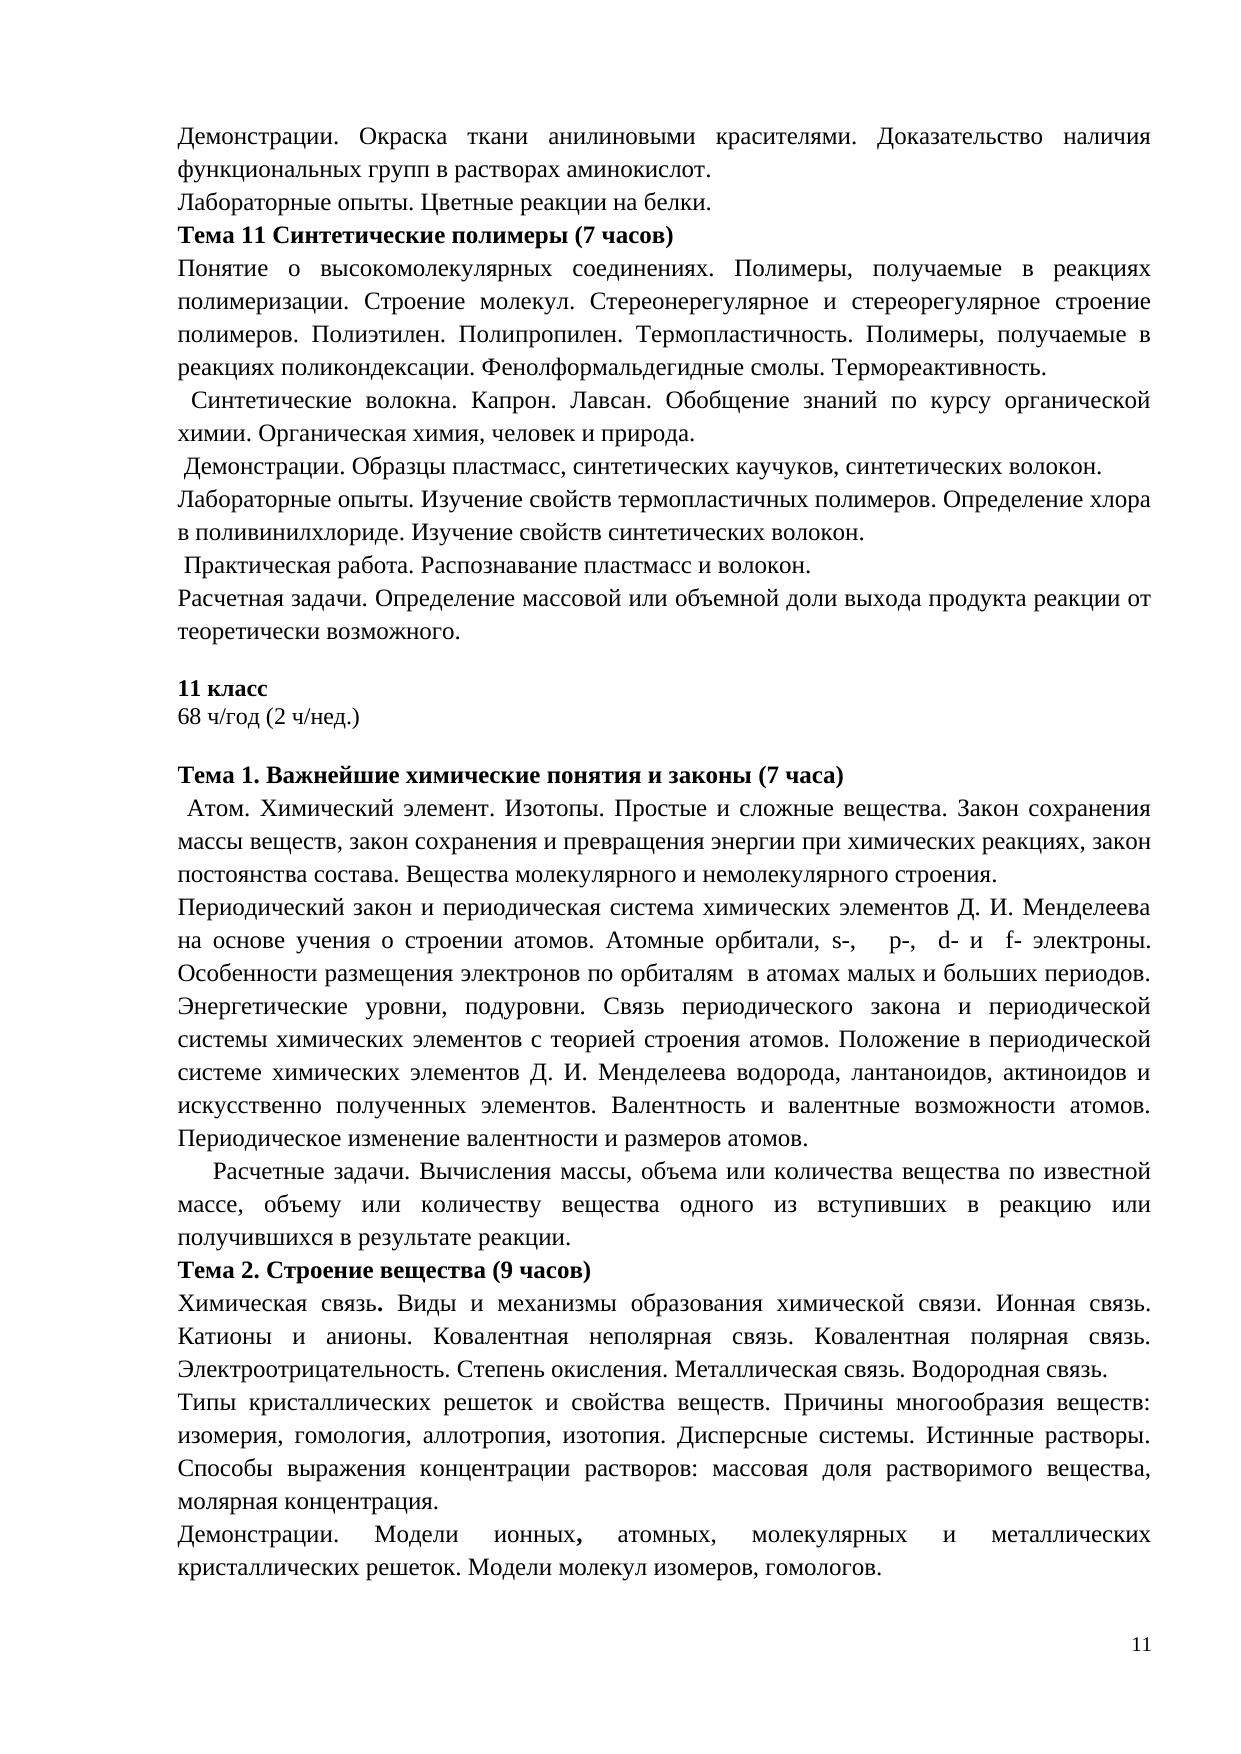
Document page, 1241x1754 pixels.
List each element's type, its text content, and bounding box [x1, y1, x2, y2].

text Химическая связь. Виды и механизмы образования химической связи. Ионная связь. Катионы и анионы. Ковалентная неполярная связь. Ковалентная полярная связь. Электроотрицательность. Степень окисления. Металлическая связь. Водородная связь. [177, 1285, 1152, 1384]
text Демонстрации. Окраска ткани анилиновыми красителями. Доказательство наличия функциональных групп в растворах аминокислот. [177, 118, 1152, 184]
text Периодический закон и периодическая система химических элементов Д. И. Менделеева на основе учения о строении атомов. Атомные орбитали, s-, p-, d- и f- электроны. Особенности размещения электронов по орбиталям в атомах малых и больших периодов. Энергетические уровни, подуровни. Связь периодического закона и периодической системы химических элементов с теорией строения атомов. Положение в периодической системе химических элементов Д. И. Менделеева водорода, лантаноидов, актиноидов и искусственно полученных элементов. Валентность и валентные возможности атомов. Периодическое изменение валентности и размеров атомов. [177, 889, 1152, 1153]
text 68 ч/год (2 ч/нед.) [177, 702, 1152, 729]
text Атом. Химический элемент. Изотопы. Простые и сложные вещества. Закон сохранения массы веществ, закон сохранения и превращения энергии при химических реакциях, закон постоянства состава. Вещества молекулярного и немолекулярного строения. [177, 790, 1152, 889]
text Тема 2. Строение вещества (9 часов) [177, 1252, 1152, 1285]
text Синтетические волокна. Капрон. Лавсан. Обобщение знаний по курсу органической химии. Органическая химия, человек и природа. [177, 382, 1152, 448]
text Демонстрации. Модели ионных, атомных, молекулярных и металлических кристаллических решеток. Модели молекул изомеров, гомологов. [177, 1516, 1152, 1582]
text Лабораторные опыты. Изучение свойств термопластичных полимеров. Определение хлора в поливинилхлориде. Изучение свойств синтетических волокон. [177, 481, 1152, 547]
text Тема 1. Важнейшие химические понятия и законы (7 часа) [177, 757, 1152, 790]
text Типы кристаллических решеток и свойства веществ. Причины многообразия веществ: изомерия, гомология, аллотропия, изотопия. Дисперсные системы. Истинные растворы. Способы выражения концентрации растворов: массовая доля растворимого вещества, молярная концентрация. [177, 1384, 1152, 1516]
text Практическая работа. Распознавание пластмасс и волокон. [177, 547, 1152, 580]
text Расчетные задачи. Вычисления массы, объема или количества вещества по известной массе, объему или количеству вещества одного из вступивших в реакцию или получившихся в результате реакции. [177, 1153, 1152, 1252]
text Лабораторные опыты. Цветные реакции на белки. [177, 184, 1152, 217]
text 11 класс [177, 674, 1152, 702]
text Расчетная задачи. Определение массовой или объемной доли выхода продукта реакции от теоретически возможного. [177, 580, 1152, 646]
text Демонстрации. Образцы пластмасс, синтетических каучуков, синтетических волокон. [177, 448, 1152, 481]
text Тема 11 Синтетические полимеры (7 часов) [177, 217, 1152, 250]
text Понятие о высокомолекулярных соединениях. Полимеры, получаемые в реакциях полимеризации. Строение молекул. Стереонерегулярное и стереорегулярное строение полимеров. Полиэтилен. Полипропилен. Термопластичность. Полимеры, получаемые в реакциях поликондексации. Фенолформальдегидные смолы. Термореактивность. [177, 250, 1152, 382]
